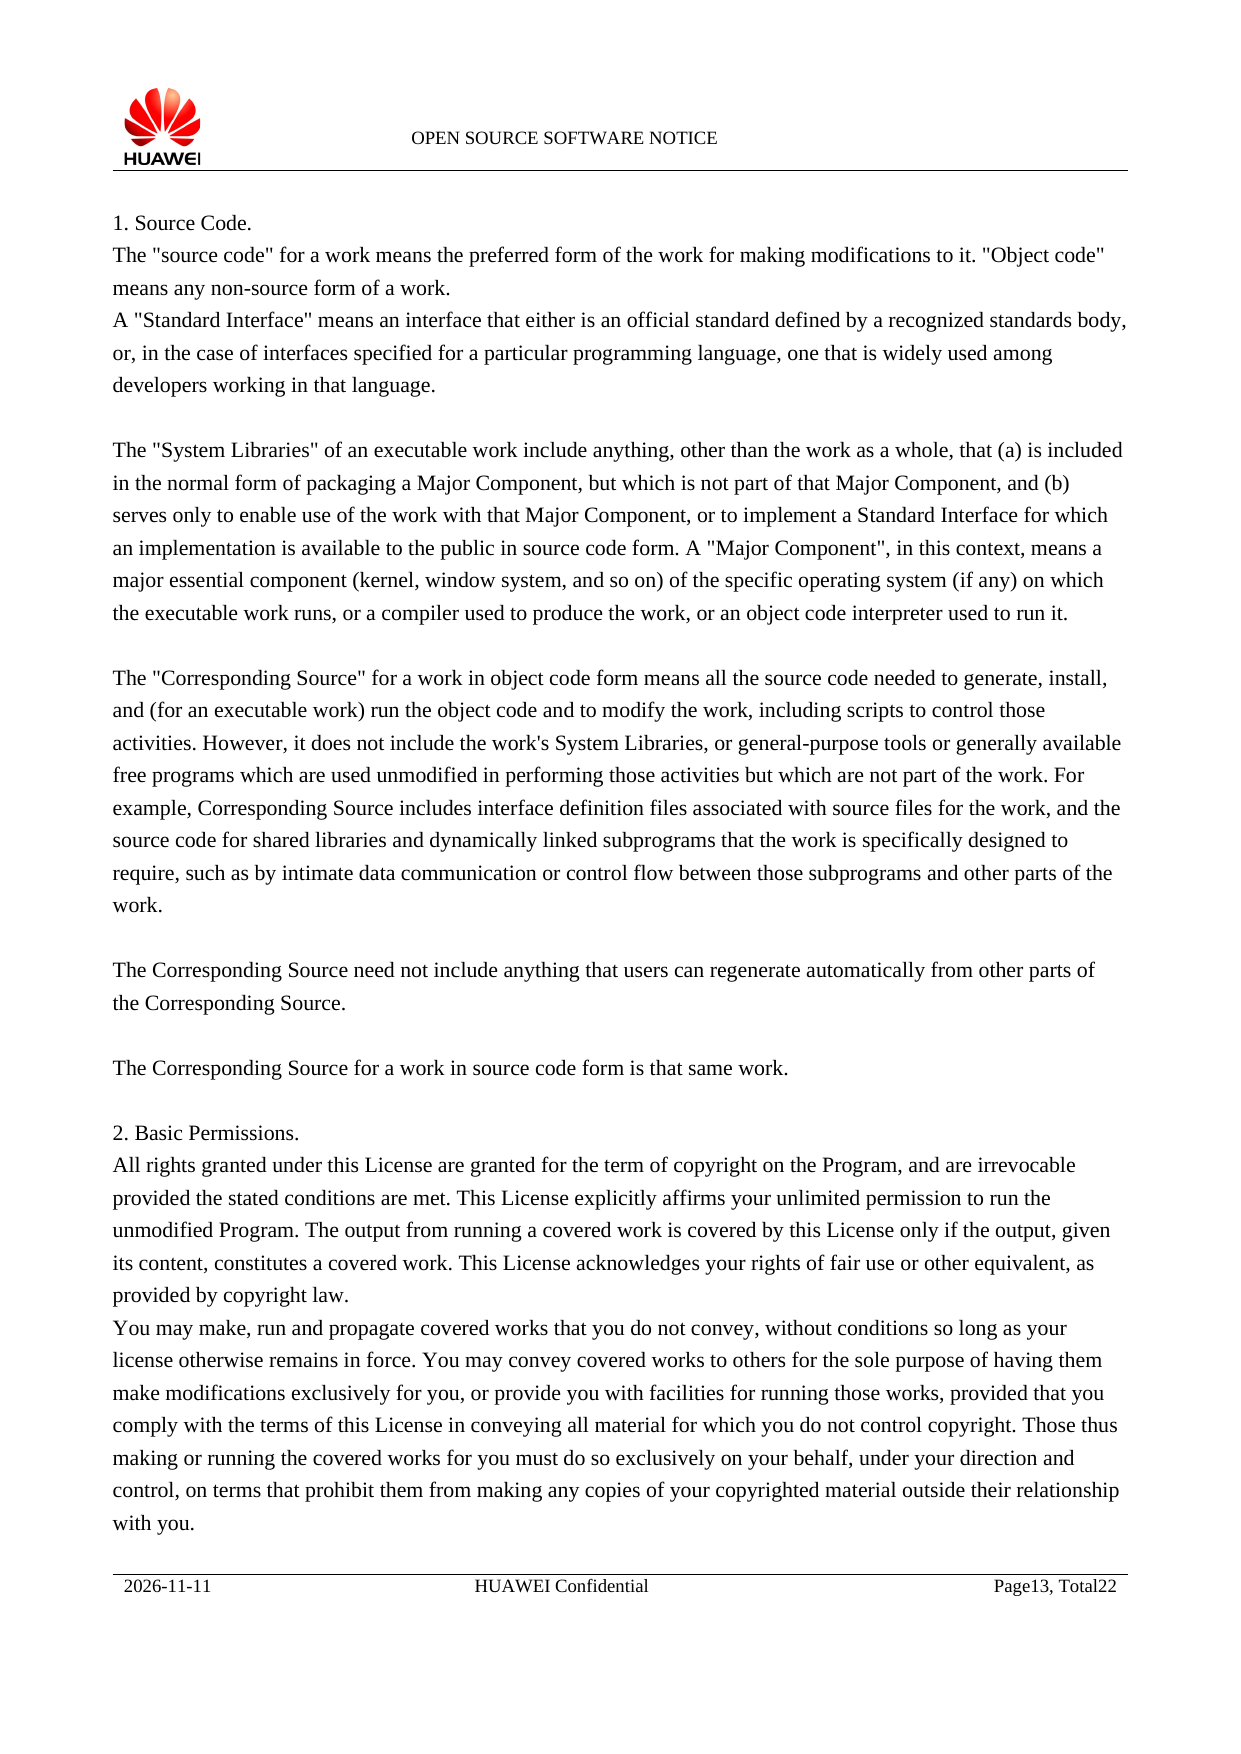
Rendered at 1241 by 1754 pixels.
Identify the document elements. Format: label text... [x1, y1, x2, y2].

text The "System Libraries" of an executable work include anything, other than the work as a whole, that (a) is included in the normal form of packaging a Major Component, but which is not part of that Major Component, and (b) serves only to enable use of the work with that Major Component, or to implement a Standard Interface for which an implementation is available to the public in source code form. A "Major Component", in this context, means a major essential component (kernel, window system, and so on) of the specific operating system (if any) on which the executable work runs, or a compiler used to produce the work, or an object code interpreter used to run it. [112, 434, 1128, 629]
text 2. Basic Permissions. [112, 1116, 1128, 1149]
text All rights granted under this License are granted for the term of copyright on the Program, and are irrevocable provided the stated conditions are met. This License explicitly affirms your unlimited permission to run the unmodified Program. The output from running a covered work is covered by this License only if the output, given its content, constitutes a covered work. This License acknowledges your rights of fair use or other equivalent, as provided by copyright law. [112, 1149, 1128, 1311]
text You may make, run and propagate covered works that you do not convey, without conditions so long as your license otherwise remains in force. You may convey covered works to others for the sole purpose of having them make modifications exclusively for you, or provide you with facilities for running those works, provided that you comply with the terms of this License in conveying all material for which you do not control copyright. Those thus making or running the covered works for you must do so exclusively on your behalf, under your direction and control, on terms that prohibit them from making any copies of your copyrighted material outside their relationship with you. [112, 1311, 1128, 1539]
text The "source code" for a work means the preferred form of the work for making modifications to it. "Object code" means any non-source form of a work. [112, 239, 1128, 304]
text The Corresponding Source need not include anything that users can regenerate automatically from other parts of the Corresponding Source. [112, 954, 1128, 1019]
text The "Corresponding Source" for a work in object code form means all the source code needed to generate, install, and (for an executable work) run the object code and to modify the work, including scripts to control those activities. However, it does not include the work's System Libraries, or general-purpose tools or generally available free programs which are used unmodified in performing those activities but which are not part of the work. For example, Corresponding Source includes interface definition files associated with source files for the work, and the source code for shared libraries and dynamically linked subprograms that the work is specifically designed to require, such as by intimate data communication or control flow between those subprograms and other parts of the work. [112, 661, 1128, 921]
text A "Standard Interface" means an interface that either is an official standard defined by a recognized standards body, or, in the case of interfaces specified for a particular programming language, one that is widely used among developers working in that language. [112, 304, 1128, 401]
picture [124, 88, 201, 165]
text The Corresponding Source for a work in source code form is that same work. [112, 1051, 1128, 1084]
text 1. Source Code. [112, 206, 1128, 239]
